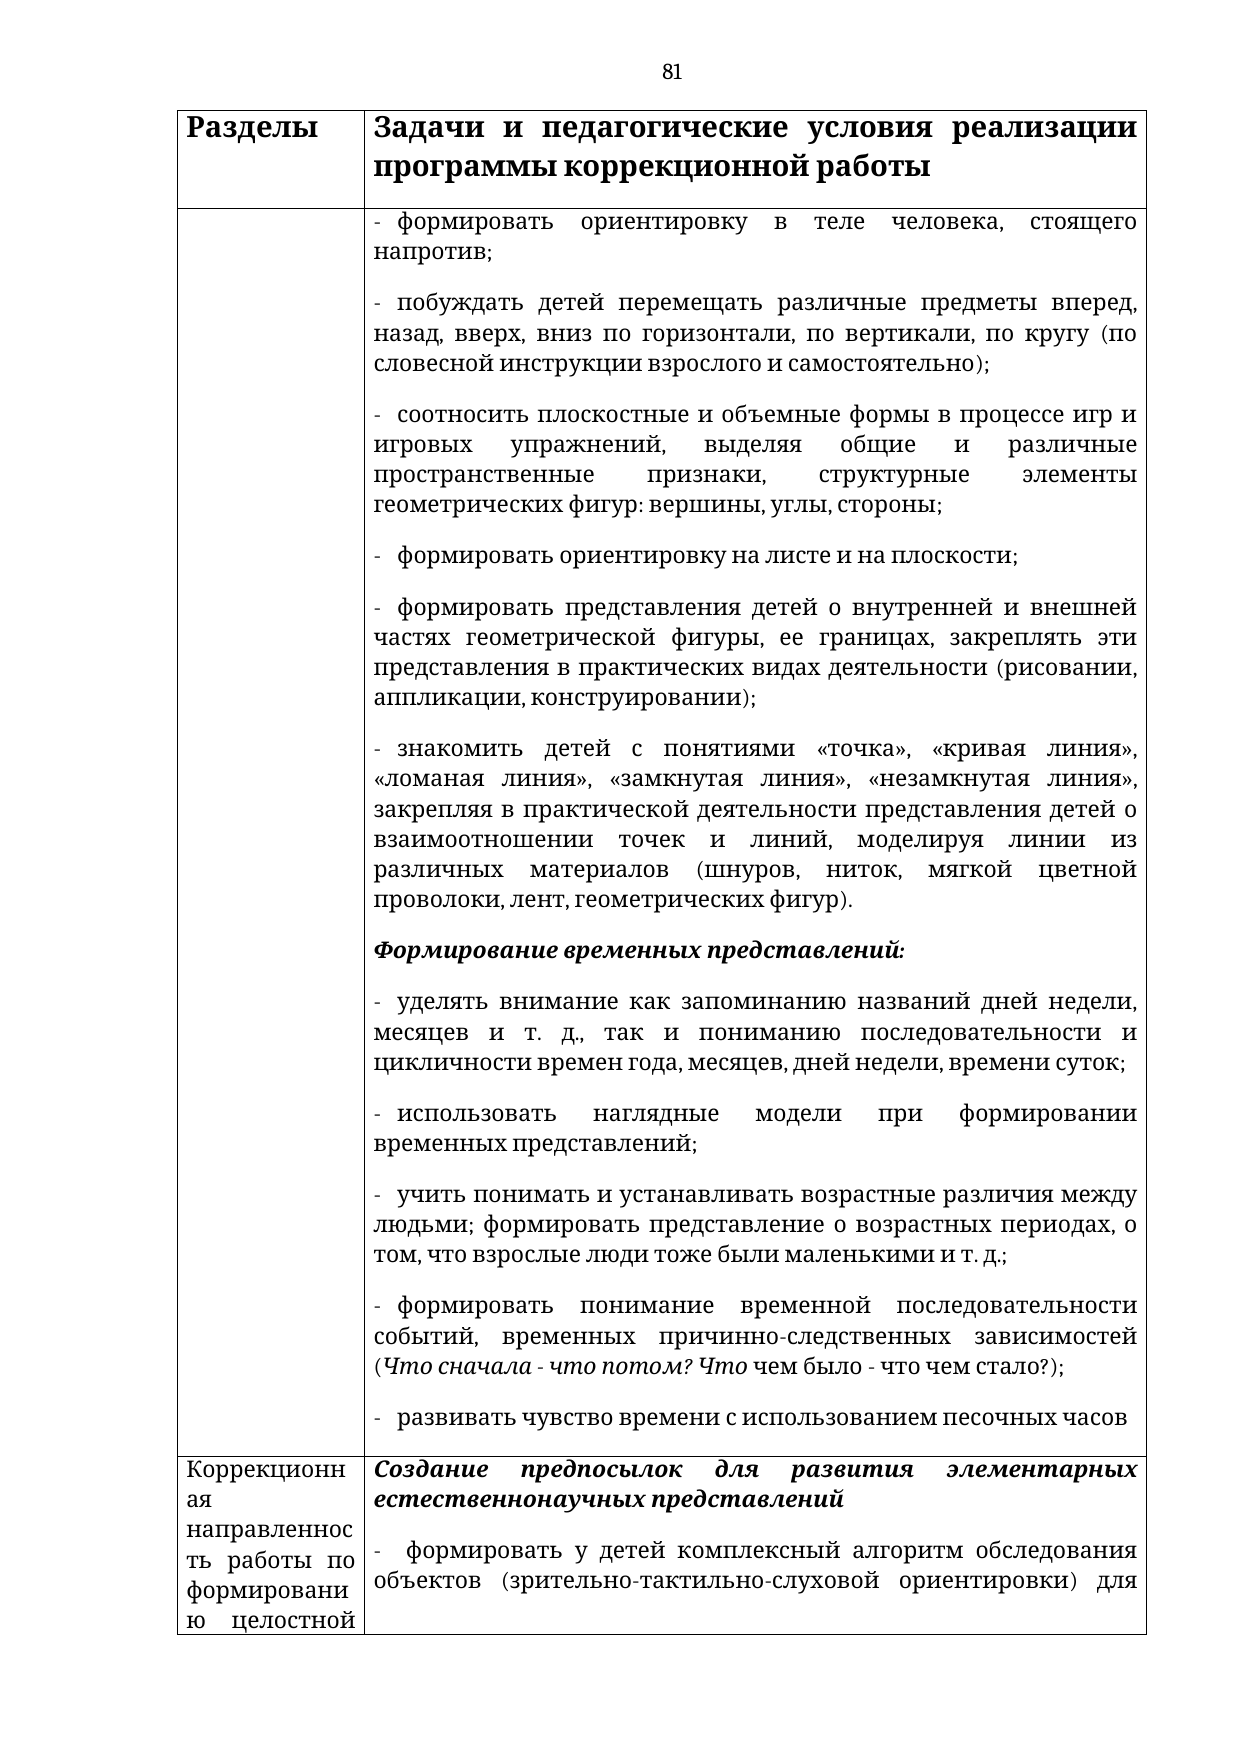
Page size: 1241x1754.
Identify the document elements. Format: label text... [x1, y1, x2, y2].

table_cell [178, 1457, 364, 1634]
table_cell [178, 209, 364, 1456]
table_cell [365, 209, 1146, 1456]
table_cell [365, 1457, 1146, 1634]
table_header Разделы [178, 111, 364, 208]
table_header Задачи и педагогические условия реализации программы коррекционной работы [365, 111, 1146, 208]
